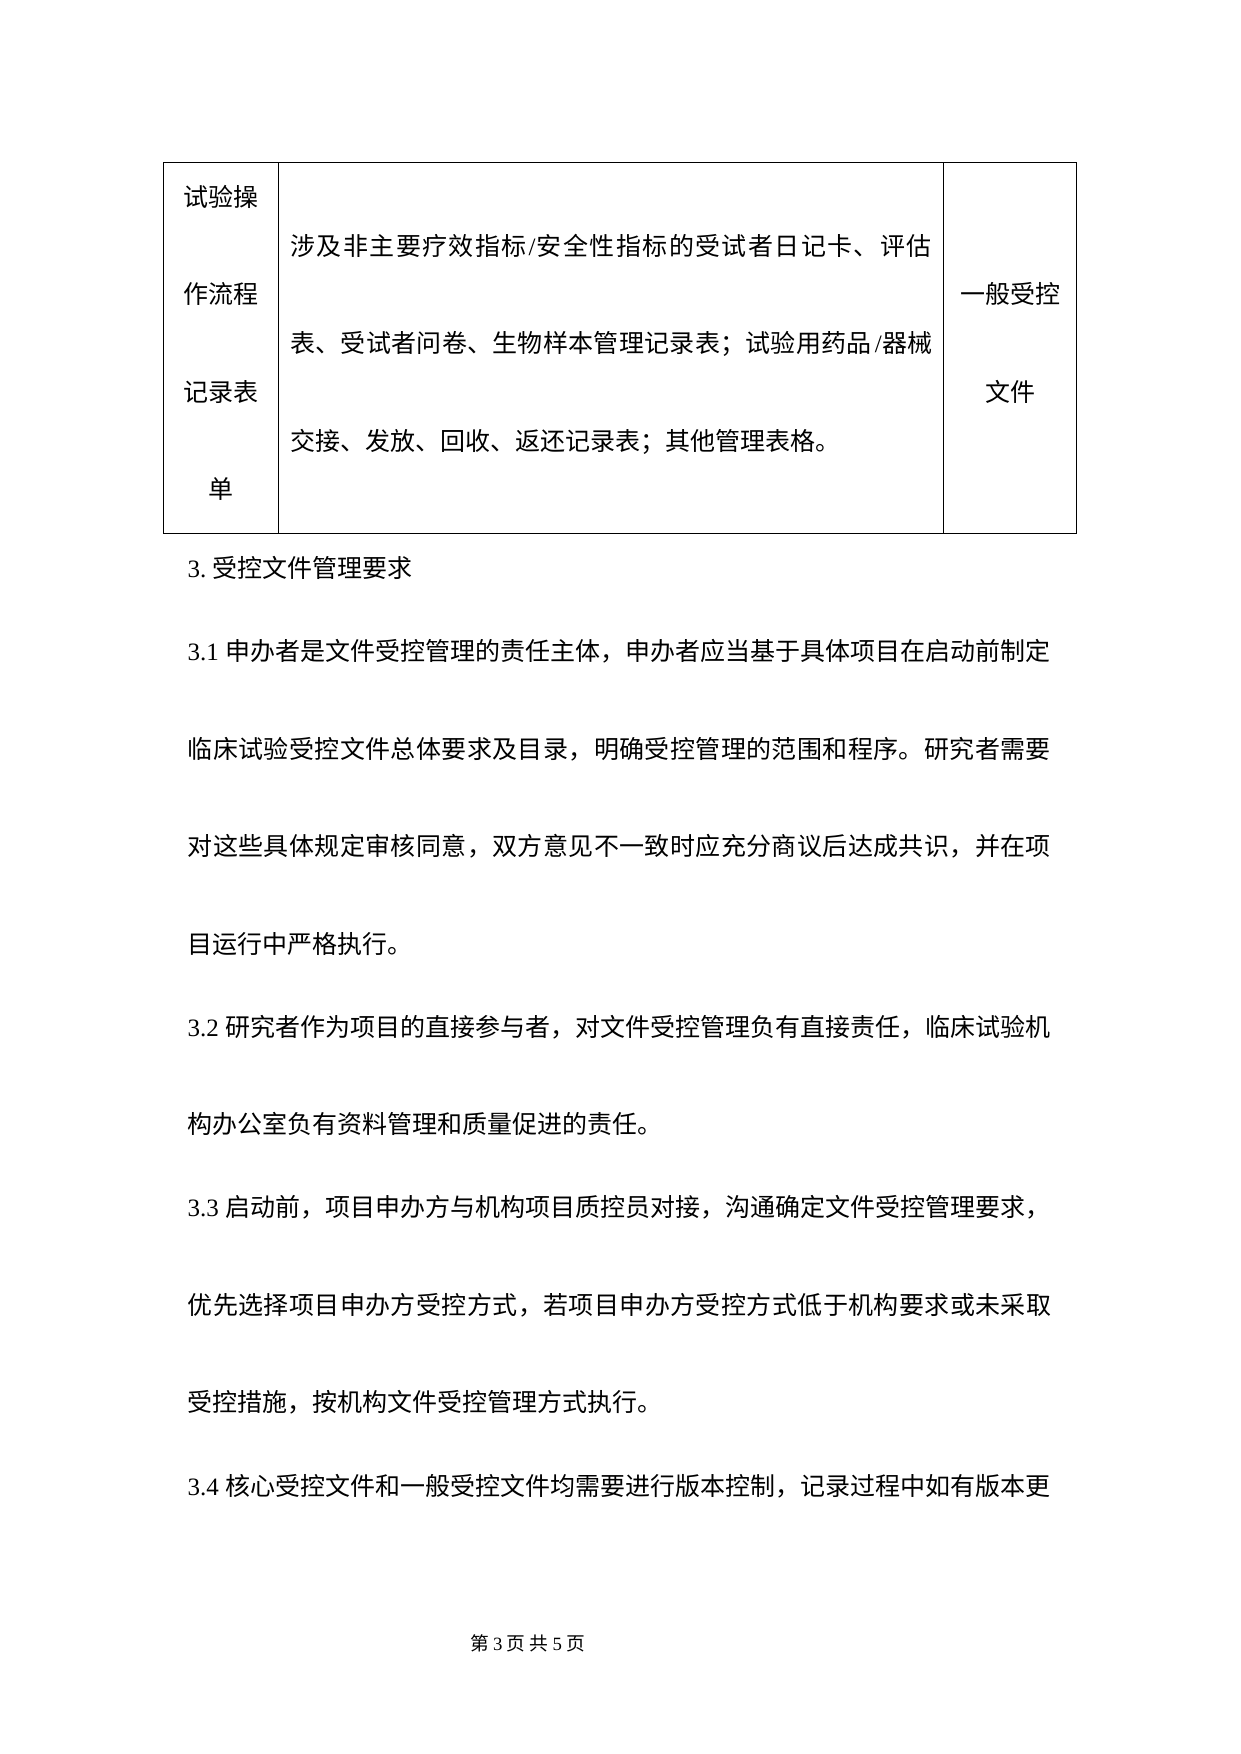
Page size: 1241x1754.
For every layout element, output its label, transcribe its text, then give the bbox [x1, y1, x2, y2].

table_cell 一般受控文件 [944, 163, 1076, 533]
text 3.2 研究者作为项目的直接参与者，对文件受控管理负有直接责任，临床试验机构办公室负有资料管理和质量促进的责任。 [187, 993, 1053, 1155]
table_cell 试验操作流程记录表单 [164, 163, 278, 533]
text 3.1 申办者是文件受控管理的责任主体，申办者应当基于具体项目在启动前制定临床试验受控文件总体要求及目录，明确受控管理的范围和程序。研究者需要对这些具体规定审核同意，双方意见不一致时应充分商议后达成共识，并在项目运行中严格执行。 [187, 617, 1053, 975]
text 3.3 启动前，项目申办方与机构项目质控员对接，沟通确定文件受控管理要求，优先选择项目申办方受控方式，若项目申办方受控方式低于机构要求或未采取受控措施，按机构文件受控管理方式执行。 [187, 1173, 1053, 1433]
list 受控文件管理要求 [187, 534, 1053, 599]
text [187, 1452, 1053, 1517]
table_cell 涉及非主要疗效指标/安全性指标的受试者日记卡、评估表、受试者问卷、生物样本管理记录表；试验用药品/器械交接、发放、回收、返还记录表；其他管理表格。 [279, 163, 943, 533]
